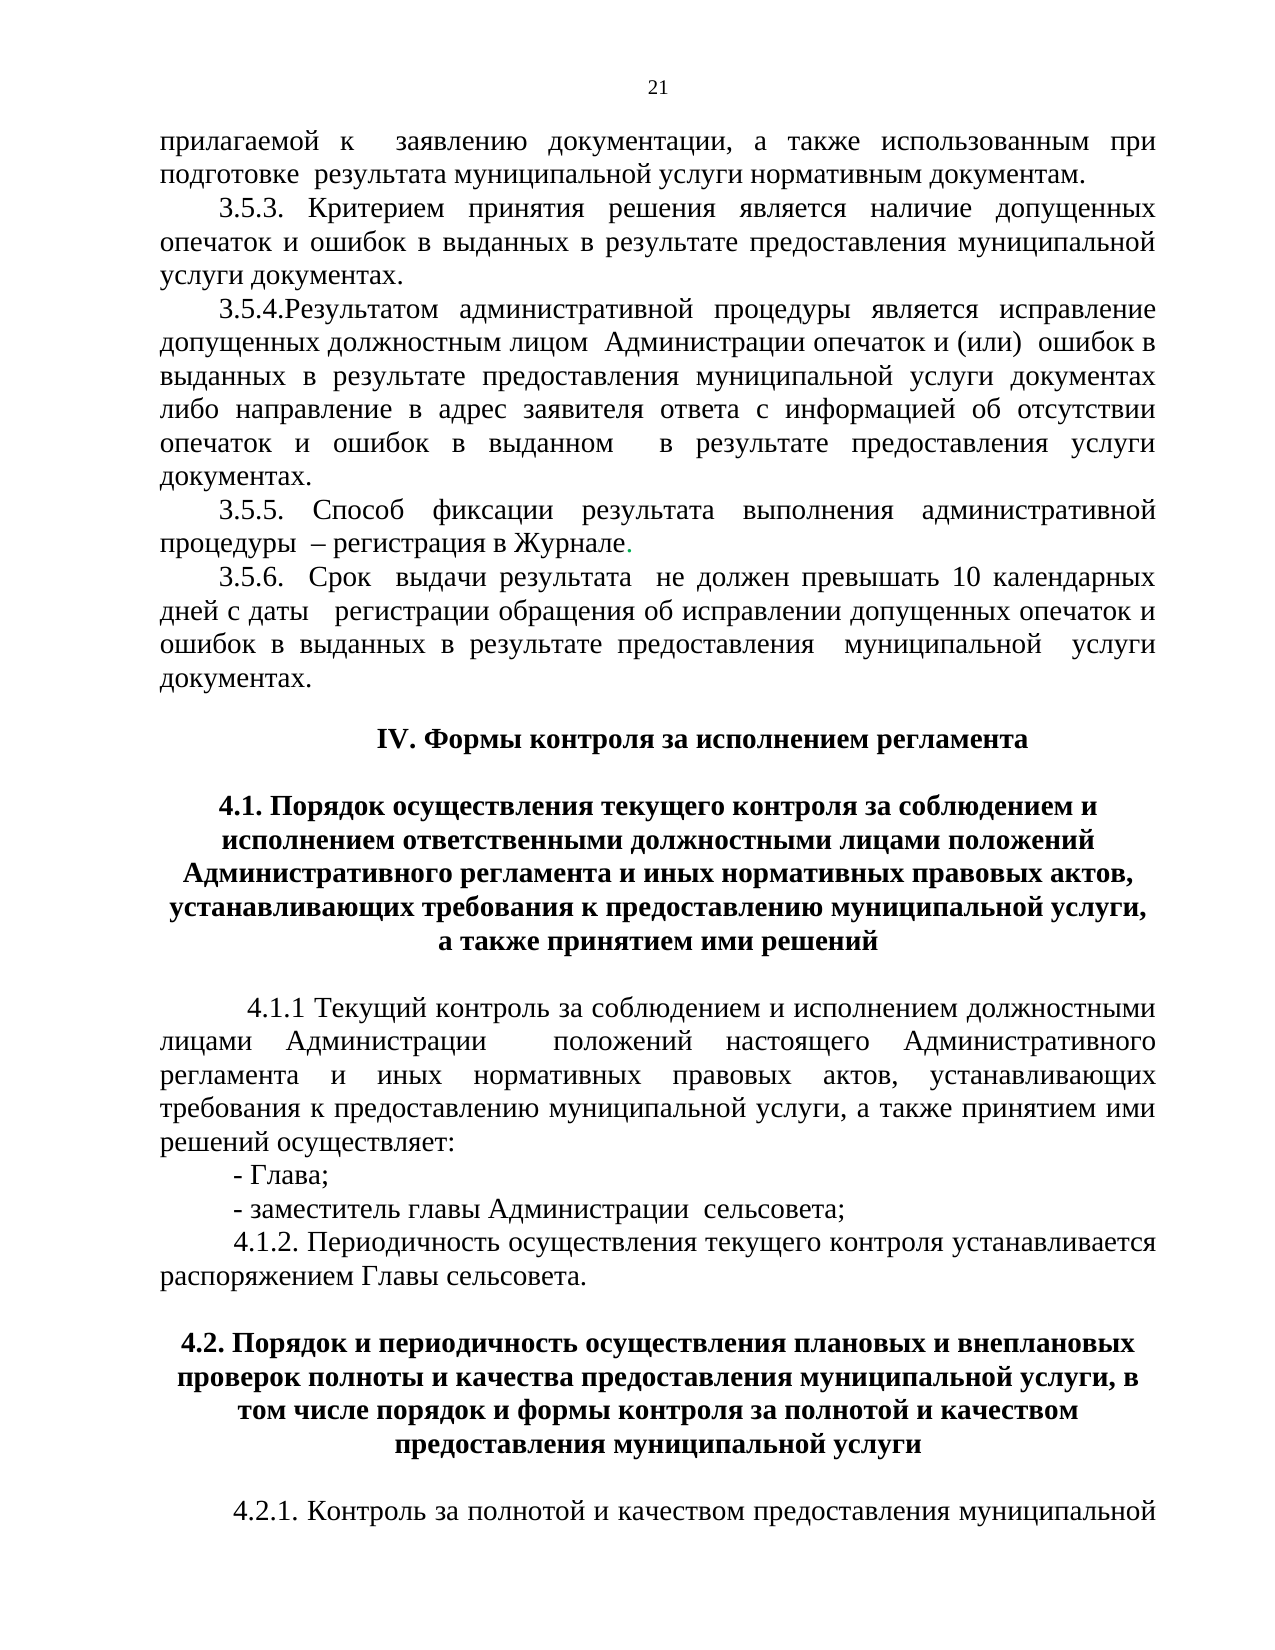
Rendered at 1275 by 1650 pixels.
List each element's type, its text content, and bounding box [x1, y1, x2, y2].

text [159, 1493, 1157, 1526]
text 4.1.2. Периодичность осуществления текущего контроля устанавливается распоряжением Главы сельсовета. [159, 1224, 1157, 1292]
text IV. Формы контроля за исполнением регламента [159, 721, 1157, 755]
text 3.5.4.Результатом административной процедуры является исправление допущенных должностным лицом Администрации опечаток и (или) ошибок в выданных в результате предоставления муниципальной услуги документах либо направление в адрес заявителя ответа с информацией об отсутствии опечаток и ошибок в выданном в результате предоставления услуги документах. [159, 291, 1157, 492]
text 4.1.1 Текущий контроль за соблюдением и исполнением должностными лицами Администрации положений настоящего Административного регламента и иных нормативных правовых актов, устанавливающих требования к предоставлению муниципальной услуги, а также принятием ими решений осуществляет: [159, 990, 1157, 1157]
text - Глава; [159, 1157, 1157, 1191]
text 3.5.6. Срок выдачи результата не должен превышать 10 календарных дней с даты регистрации обращения об исправлении допущенных опечаток и ошибок в выданных в результате предоставления муниципальной услуги документах. [159, 559, 1157, 693]
text 4.2. Порядок и периодичность осуществления плановых и внеплановых проверок полноты и качества предоставления муниципальной услуги, в том числе порядок и формы контроля за полнотой и качеством предоставления муниципальной услуги [159, 1325, 1157, 1459]
text 3.5.3. Критерием принятия решения является наличие допущенных опечаток и ошибок в выданных в результате предоставления муниципальной услуги документах. [159, 190, 1157, 291]
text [159, 123, 1157, 190]
text - заместитель главы Администрации сельсовета; [159, 1191, 1157, 1224]
text 3.5.5. Способ фиксации результата выполнения административной процедуры – регистрация в Журнале. [159, 492, 1157, 559]
text 4.1. Порядок осуществления текущего контроля за соблюдением и исполнением ответственными должностными лицами положений Административного регламента и иных нормативных правовых актов, устанавливающих требования к предоставлению муниципальной услуги, а также принятием ими решений [159, 788, 1157, 956]
